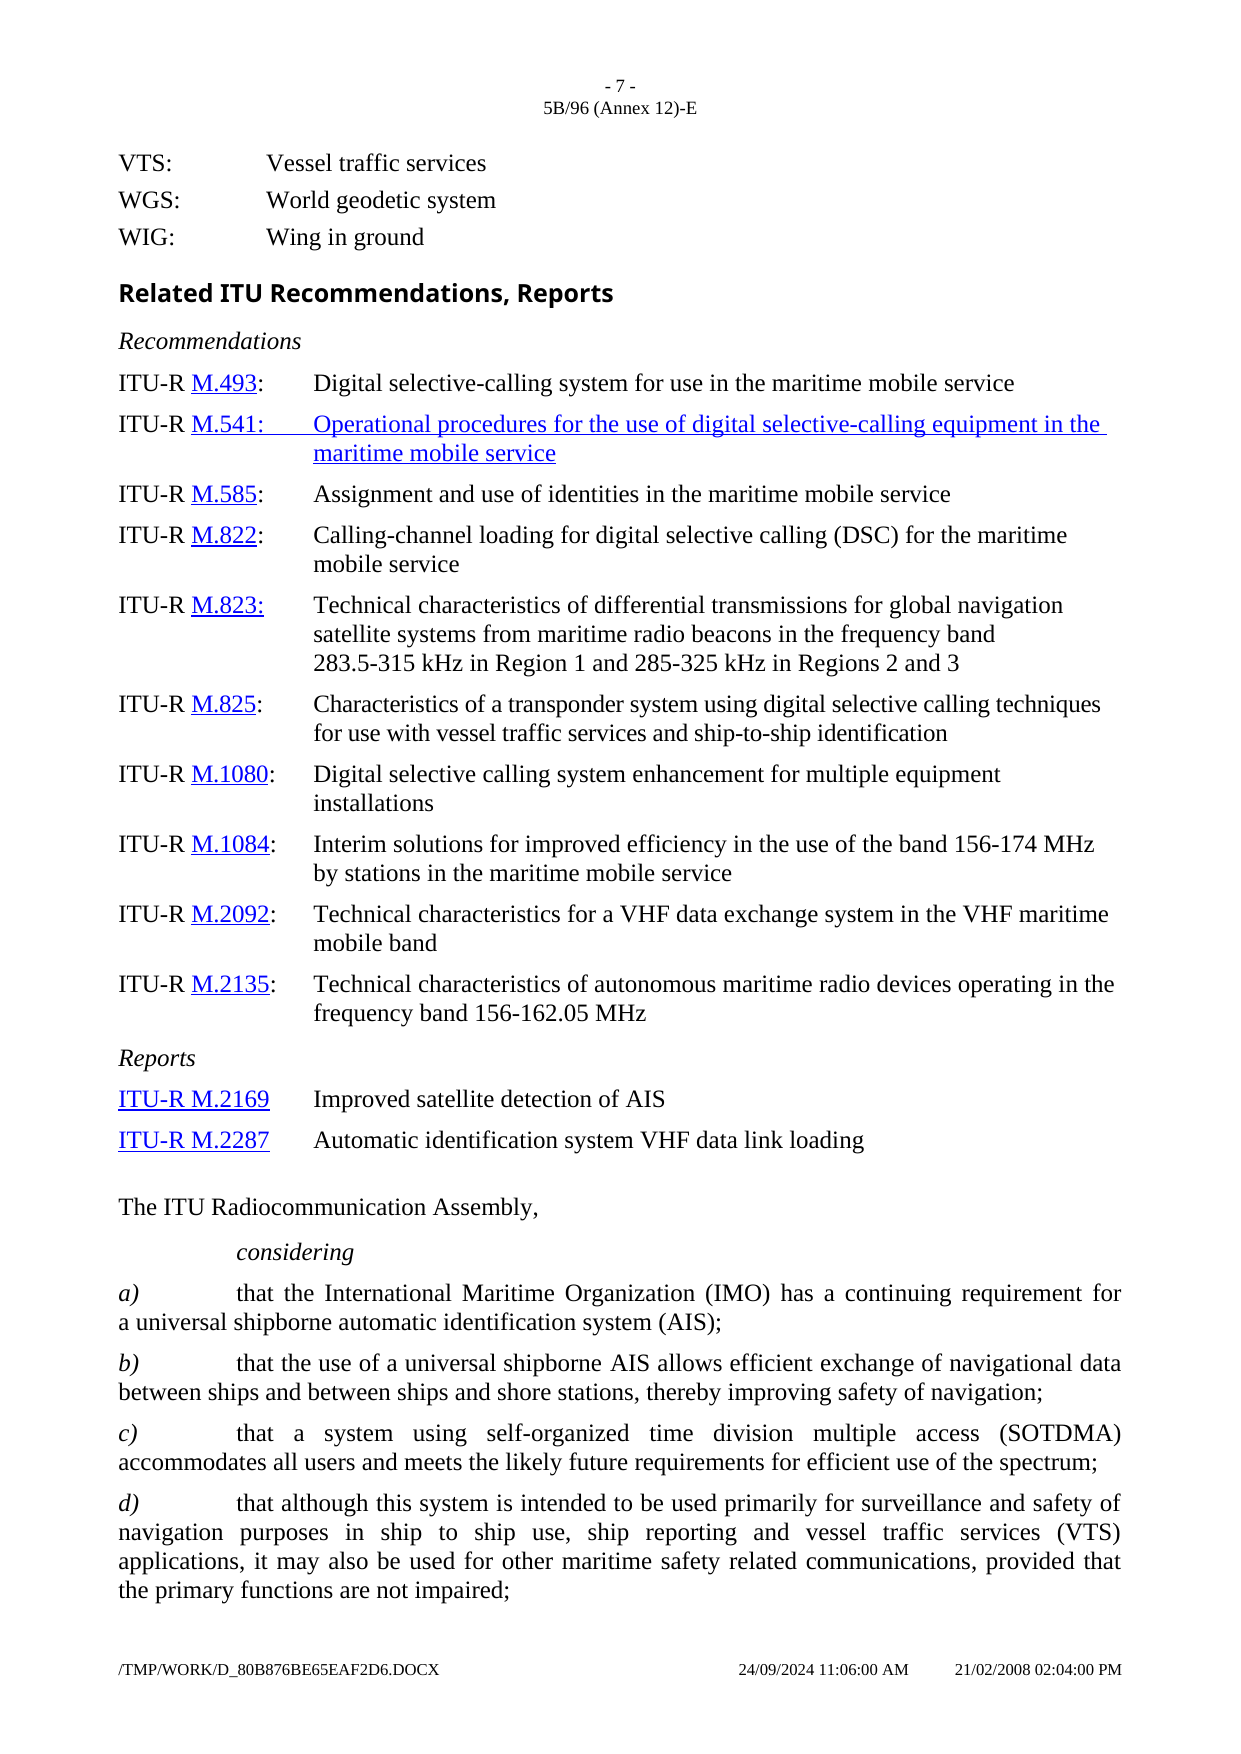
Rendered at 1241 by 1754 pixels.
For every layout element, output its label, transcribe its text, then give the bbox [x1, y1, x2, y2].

text a) that the International Maritime Organization (IMO) has a continuing requirement for a universal shipborne automatic identification system (AIS); [118, 1278, 1122, 1336]
title The ITU Radiocommunication Assembly, [118, 1192, 1122, 1221]
text WGS World geodetic system [118, 185, 1122, 213]
text d) that although this system is intended to be used primarily for surveillance and safety of navigation purposes in ship to ship use, ship reporting and vessel traffic services (VTS) applications, it may also be used for other maritime safety related communications, provided that the primary functions are not impaired; [118, 1488, 1122, 1603]
text c) that a system using self-organized time division multiple access (SOTDMA) accommodates all users and meets the likely future requirements for efficient use of the spectrum; [118, 1418, 1122, 1476]
text considering [236, 1237, 1122, 1266]
text WIG Wing in ground [118, 222, 1122, 251]
text VTS Vessel traffic services [118, 148, 1122, 176]
text b) that the use of a universal shipborne AIS allows efficient exchange of navigational data between ships and between ships and shore stations, thereby improving safety of navigation; [118, 1348, 1122, 1406]
